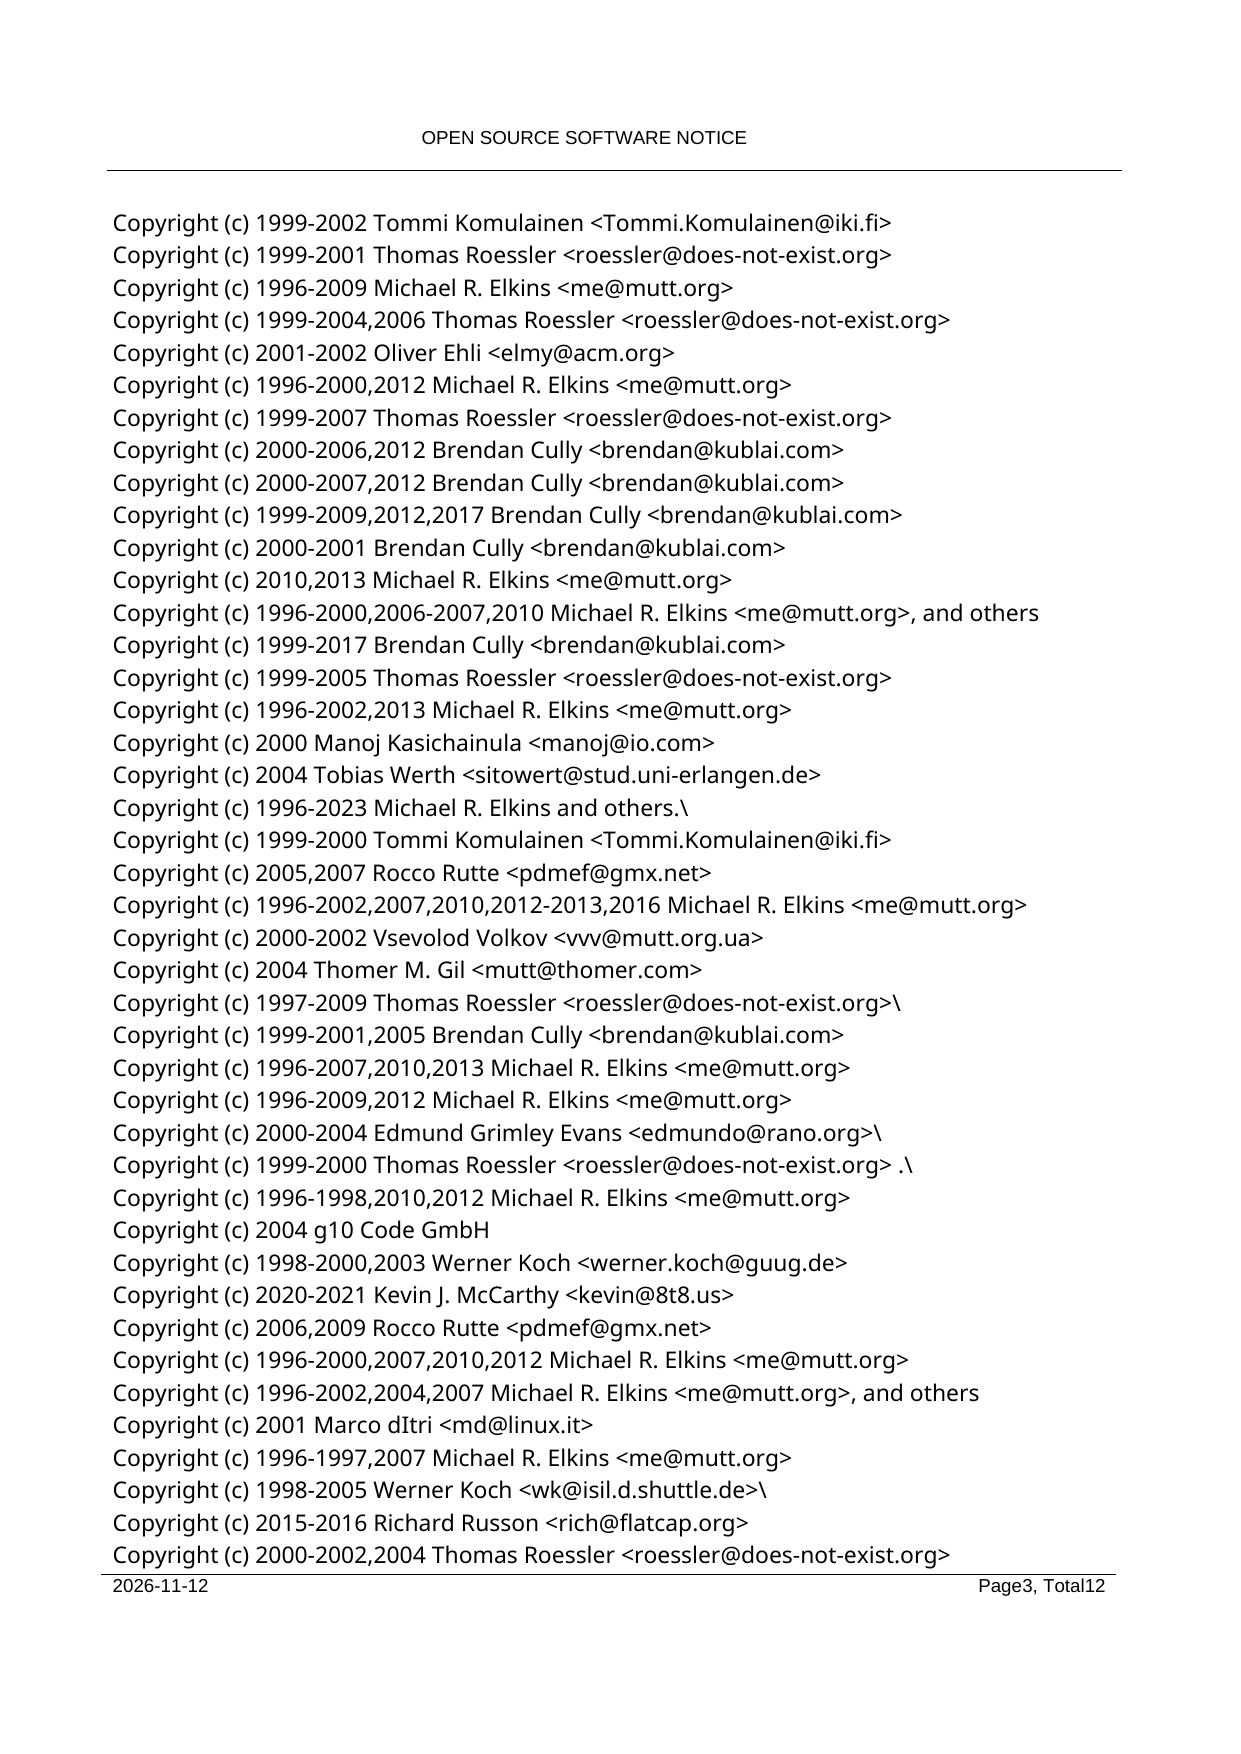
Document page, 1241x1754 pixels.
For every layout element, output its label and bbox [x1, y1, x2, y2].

text [112, 206, 1128, 1571]
